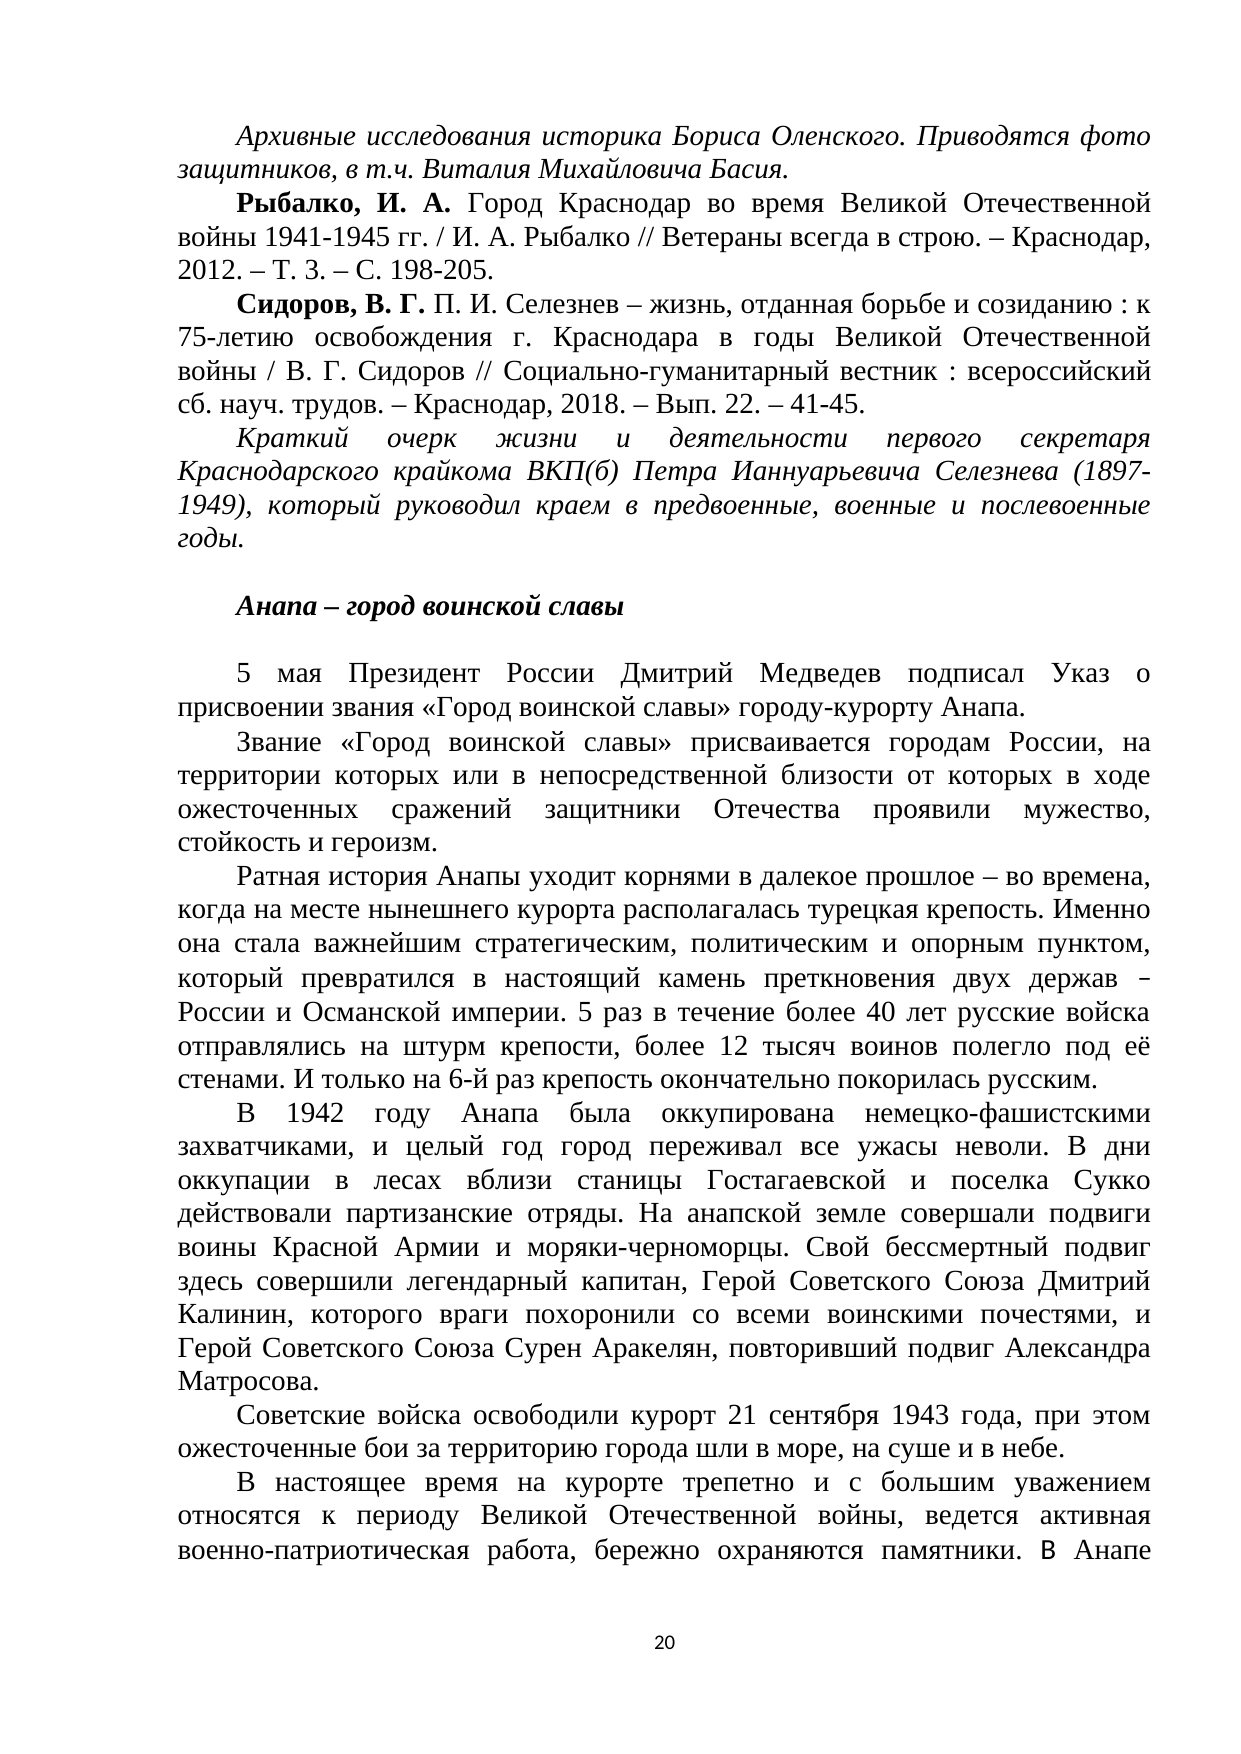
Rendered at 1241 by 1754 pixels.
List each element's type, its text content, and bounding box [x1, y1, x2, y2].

text Архивные исследования историка Бориса Оленского. Приводятся фото защитников, в т.ч. Виталия Михайловича Басия. [177, 118, 1152, 185]
text 5 мая Президент России Дмитрий Медведев подписал Указ о присвоении звания «Город воинской славы» городу-курорту Анапа. [177, 655, 1152, 724]
text Сидоров, В. Г. П. И. Селезнев – жизнь, отданная борьбе и созиданию : к 75-летию освобождения г. Краснодара в годы Великой Отечественной войны / В. Г. Сидоров // Социально-гуманитарный вестник : всероссийский сб. науч. трудов. – Краснодар, 2018. – Вып. 22. – 41-45. [177, 286, 1152, 420]
text Советские войска освободили курорт 21 сентября 1943 года, при этом ожесточенные бои за территорию города шли в море, на суше и в небе. [177, 1397, 1152, 1464]
text Звание «Город воинской славы» присваивается городам России, на территории которых или в непосредственной близости от которых в ходе ожесточенных сражений защитники Отечества проявили мужество, стойкость и героизм. [177, 724, 1152, 858]
text Ратная история Анапы уходит корнями в далекое прошлое – во времена, когда на месте нынешнего курорта располагалась турецкая крепость. Именно она стала важнейшим стратегическим, политическим и опорным пунктом, который превратился в настоящий камень преткновения двух держав – России и Османской империи. 5 раз в течение более 40 лет русские войска отправлялись на штурм крепости, более 12 тысяч воинов полегло под её стенами. И только на 6-й раз крепость окончательно покорилась русским. [177, 858, 1152, 1095]
text Краткий очерк жизни и деятельности первого секретаря Краснодарского крайкома ВКП(б) Петра Ианнуарьевича Селезнева (1897-1949), который руководил краем в предвоенные, военные и послевоенные годы. [177, 420, 1152, 554]
text В 1942 году Анапа была оккупирована немецко-фашистскими захватчиками, и целый год город переживал все ужасы неволи. В дни оккупации в лесах вблизи станицы Гостагаевской и поселка Сукко действовали партизанские отряды. На анапской земле совершали подвиги воины Красной Армии и моряки-черноморцы. Свой бессмертный подвиг здесь совершили легендарный капитан, Герой Советского Союза Дмитрий Калинин, которого враги похоронили со всеми воинскими почестями, и Герой Советского Союза Сурен Аракелян, повторивший подвиг Александра Матросова. [177, 1095, 1152, 1397]
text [177, 1464, 1152, 1567]
text Рыбалко, И. А. Город Краснодар во время Великой Отечественной войны 1941-1945 гг. / И. А. Рыбалко // Ветераны всегда в строю. – Краснодар, 2012. – Т. 3. – С. 198-205. [177, 185, 1152, 286]
text Анапа – город воинской славы [177, 588, 1152, 621]
